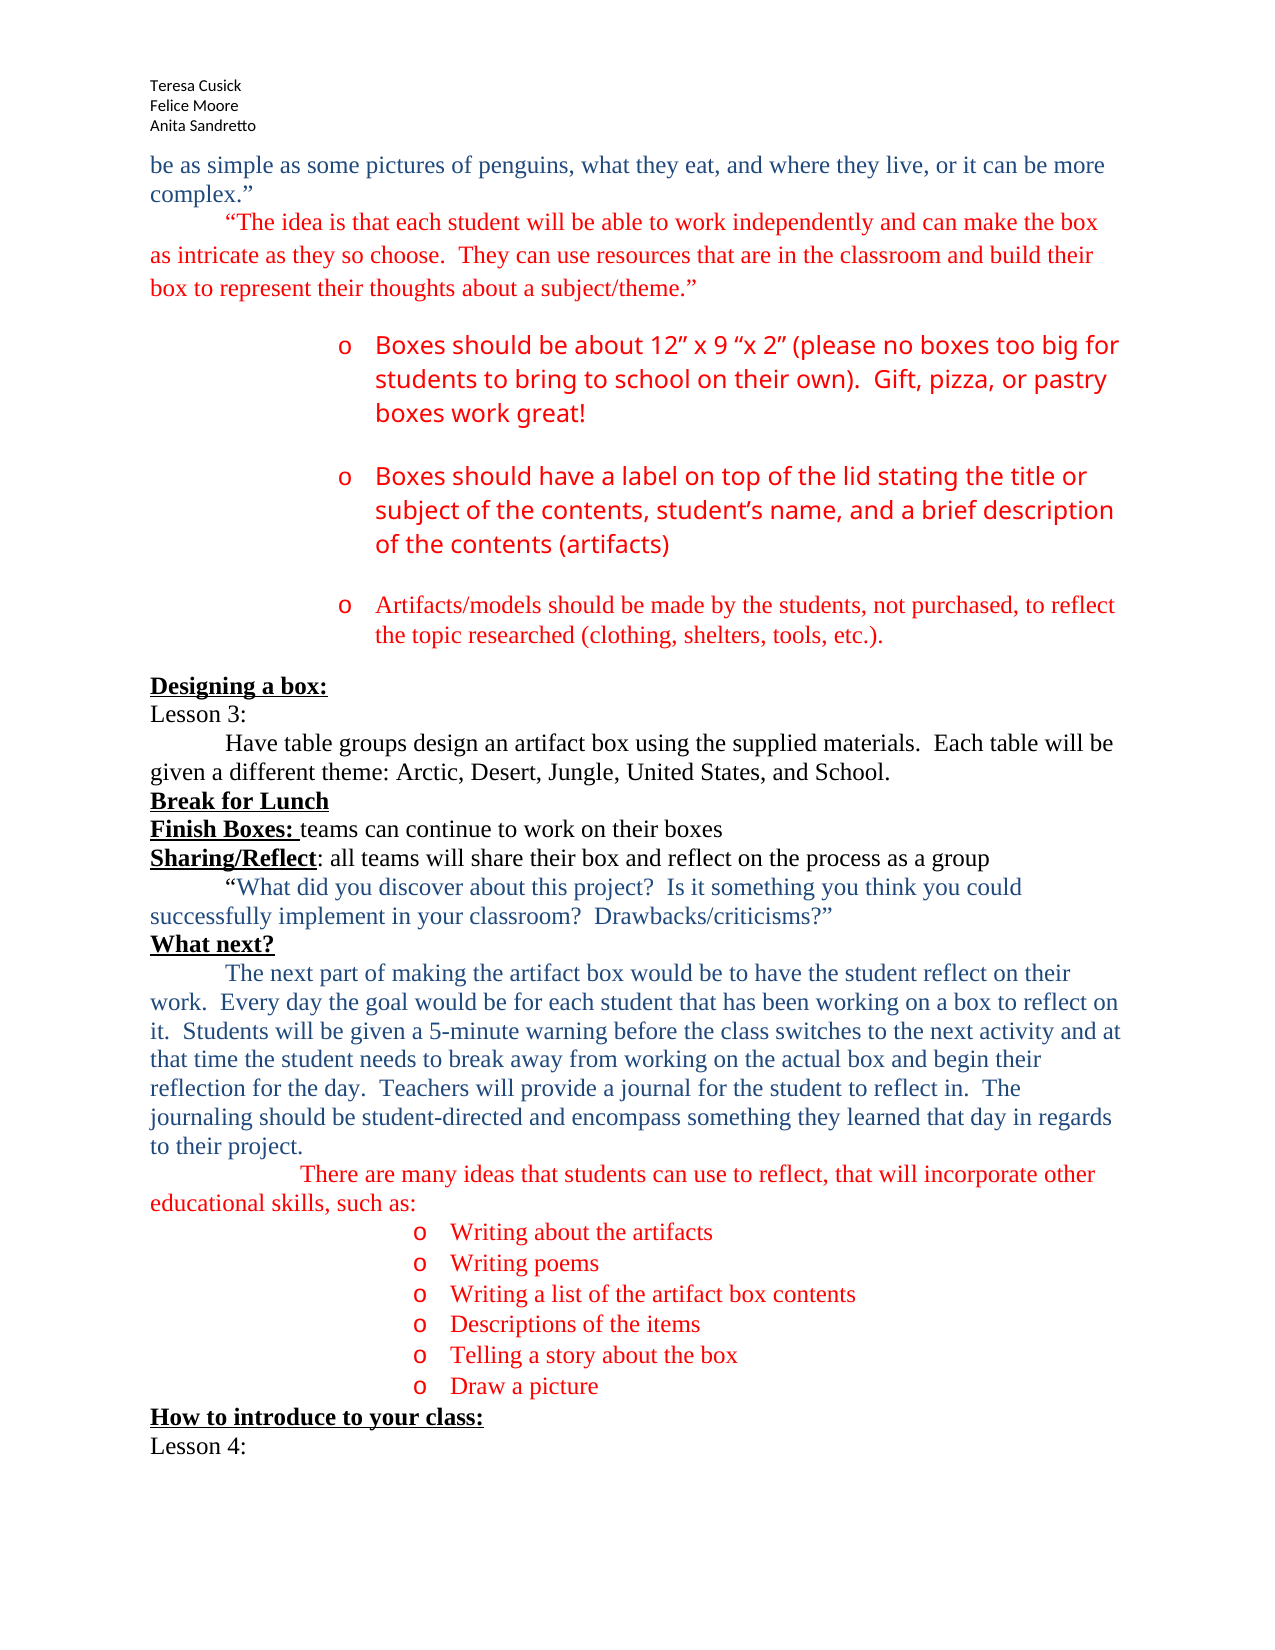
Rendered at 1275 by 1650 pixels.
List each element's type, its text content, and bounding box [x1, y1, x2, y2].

list Lesson 4: [150, 1431, 1125, 1459]
text The next part of making the artifact box would be to have the student reflect on their work. Every day the goal would be for each student that has been working on a box to reflect on it. Students will be given a 5-minute warning before the class switches to the next activity and at that time the student needs to break away from working on the actual box and begin their reflection for the day. Teachers will provide a journal for the student to reflect in. The journaling should be student-directed and encompass something they learned that day in regards to their project. [150, 958, 1125, 1159]
list Writing poems [412, 1248, 1125, 1279]
text Designing a box: [150, 671, 1125, 699]
text There are many ideas that students can use to reflect, that will incorporate other educational skills, such as: [150, 1159, 1125, 1217]
list Boxes should be about 12” x 9 “x 2” (please no boxes too big for students to bring to school on their own). Gift, pizza, or pastry boxes work great! [337, 327, 1125, 430]
list Writing about the artifacts [412, 1217, 1125, 1248]
text Break for Lunch [150, 786, 1125, 814]
list Artifacts/models should be made by the students, not purchased, to reflect the topic researched (clothing, shelters, tools, etc.). [337, 590, 1125, 649]
list Draw a picture [412, 1371, 1125, 1402]
list How to introduce to your class: [150, 1402, 1125, 1431]
text What next? [150, 929, 1125, 958]
text Sharing/Reflect: all teams will share their box and reflect on the process as a group [150, 843, 1125, 872]
text Finish Boxes: teams can continue to work on their boxes [150, 814, 1125, 843]
list Telling a story about the box [412, 1340, 1125, 1371]
text “What did you discover about this project? Is it something you think you could successfully implement in your classroom? Drawbacks/criticisms?” [150, 872, 1125, 929]
list Boxes should have a label on top of the lid stating the title or subject of the contents, student’s name, and a brief description of the contents (artifacts) [337, 458, 1125, 561]
text “The idea is that each student will be able to work independently and can make the box as intricate as they so choose. They can use resources that are in the classroom and build their box to represent their thoughts about a subject/theme.” [150, 207, 1125, 302]
list Descriptions of the items [412, 1309, 1125, 1340]
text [150, 150, 1125, 207]
text Have table groups design an artifact box using the supplied materials. Each table will be given a different theme: Arctic, Desert, Jungle, United States, and School. [150, 728, 1125, 786]
list Writing a list of the artifact box contents [412, 1279, 1125, 1309]
text Lesson 3: [150, 699, 1125, 728]
